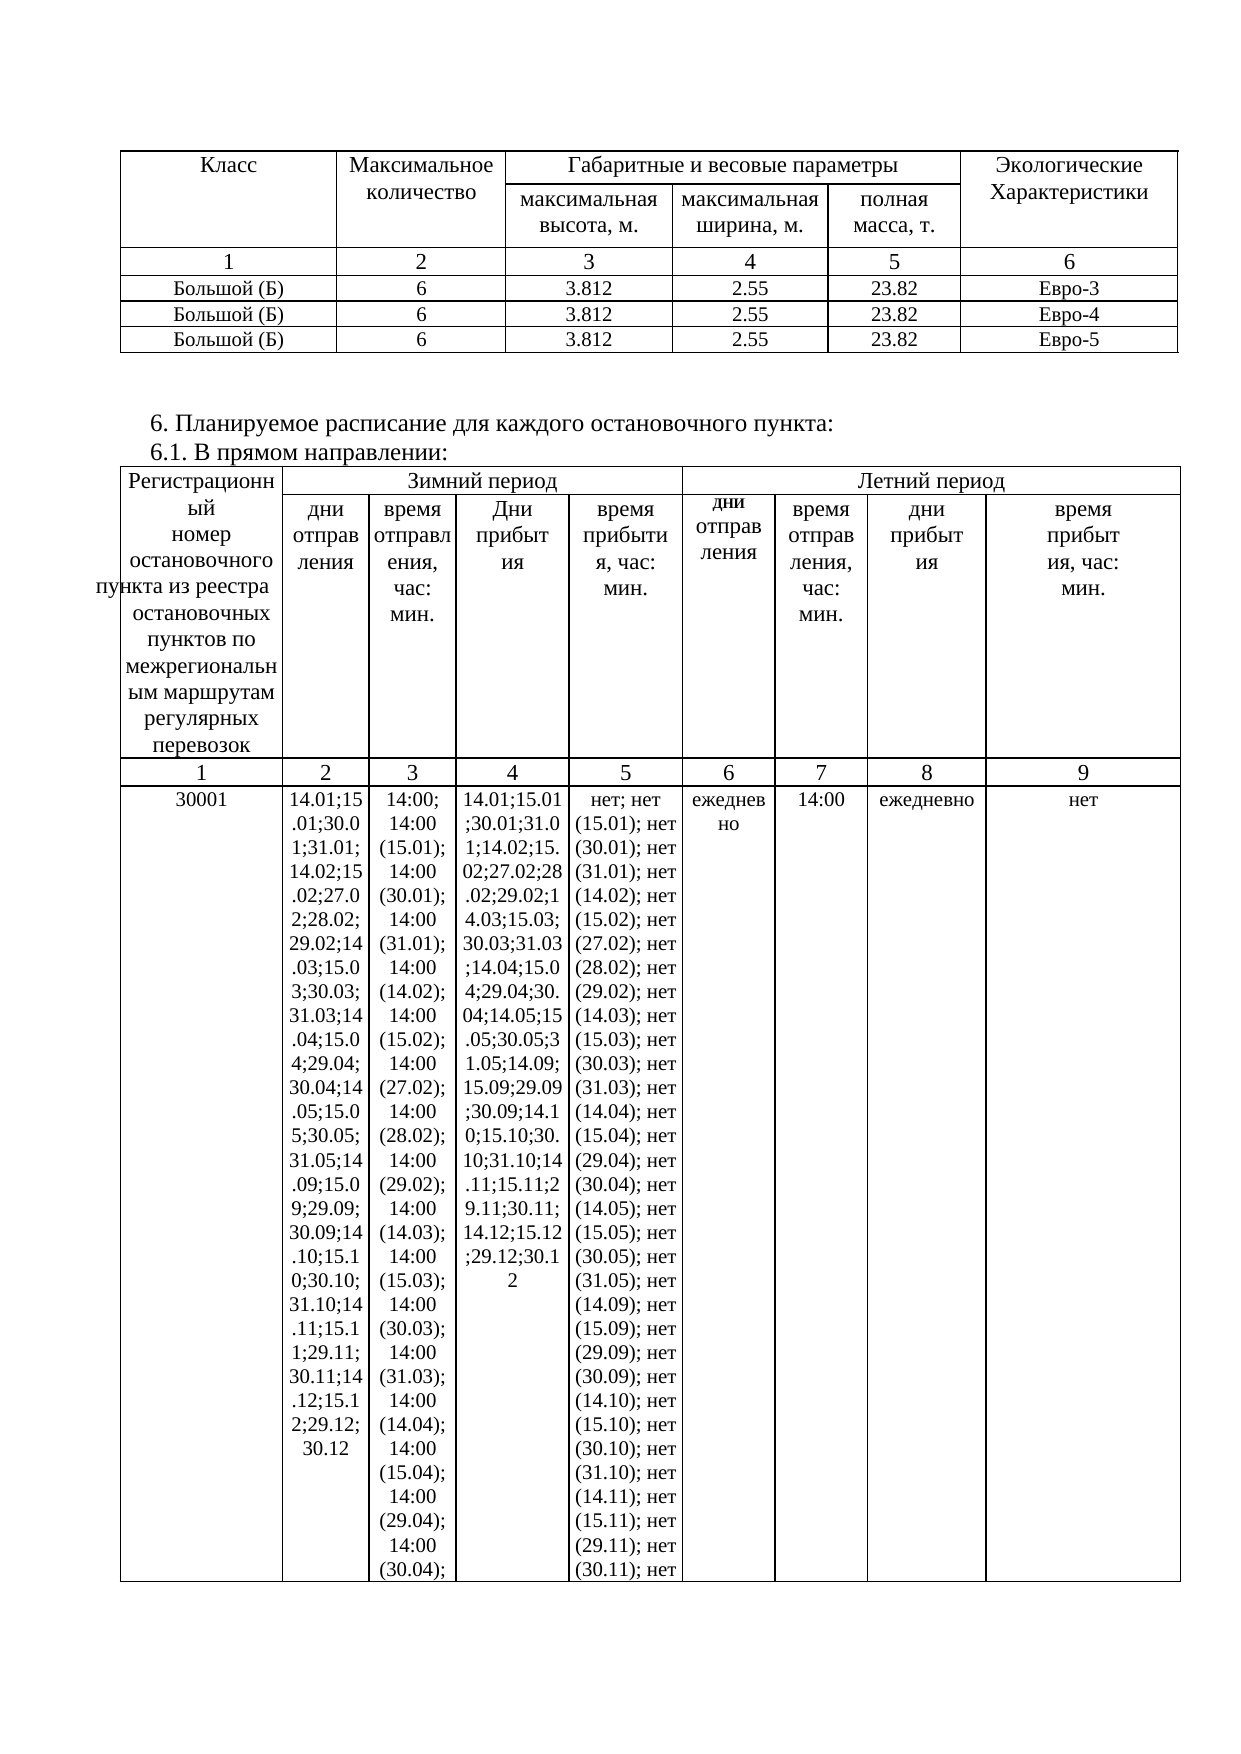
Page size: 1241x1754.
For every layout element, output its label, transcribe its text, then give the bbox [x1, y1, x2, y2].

table_cell 6 [683, 759, 774, 785]
table_cell 3.812 [506, 276, 672, 300]
table_cell Большой (Б) [121, 276, 336, 300]
table_cell Евро-5 [961, 327, 1177, 351]
table_header Экологические Характеристики [961, 152, 1177, 247]
table_cell 23.82 [829, 302, 960, 326]
table_cell 6 [961, 248, 1177, 274]
table_cell время прибыти я, час: мин. [570, 495, 682, 757]
table_cell 30001 [121, 787, 282, 1581]
table_cell полная масса, т. [829, 185, 960, 247]
table_cell 5 [829, 248, 960, 274]
table_cell 1 [121, 759, 282, 785]
table_header Зимний период [283, 467, 682, 493]
table_cell 7 [776, 759, 867, 785]
table_cell 8 [868, 759, 985, 785]
table_cell 9 [987, 759, 1180, 785]
table_cell Большой (Б) [121, 327, 336, 351]
table_cell 2 [337, 248, 505, 274]
text 6. Планируемое расписание для каждого остановочного пункта: [150, 408, 1090, 437]
table_cell 4 [457, 759, 568, 785]
table_cell максимальная высота, м. [506, 185, 672, 247]
text 6.1. В прямом направлении: [150, 437, 1090, 466]
table_cell 2.55 [673, 276, 827, 300]
table_cell 2.55 [673, 327, 827, 351]
table_cell 1 [121, 248, 336, 274]
table_cell Евро-3 [961, 276, 1177, 300]
table_cell ДНИ отправ ления [683, 495, 774, 757]
table_cell 23.82 [829, 327, 960, 351]
table_cell 6 [337, 327, 505, 351]
table_cell дни прибыт ия [868, 495, 985, 757]
table_cell ежедневно [683, 787, 774, 1581]
table_cell 3 [370, 759, 455, 785]
table_cell дни отправ ления [283, 495, 368, 757]
table_header Летний период [683, 467, 1180, 493]
table_cell 3 [506, 248, 672, 274]
table_cell 3.812 [506, 327, 672, 351]
table_cell время отправл ения, час: мин. [370, 495, 455, 757]
table_header Габаритные и весовые параметры [506, 152, 960, 183]
table_cell 2.55 [673, 302, 827, 326]
table_cell нет [987, 787, 1180, 1581]
table_header Регистрационный номер остановочного пункта из реестра остановочных пунктов по межрегиональным маршрутам регулярных перевозок [121, 467, 282, 757]
table_cell время отправ ления, час: мин. [776, 495, 867, 757]
table_cell Евро-4 [961, 302, 1177, 326]
table_cell 23.82 [829, 276, 960, 300]
table_cell 3.812 [506, 302, 672, 326]
table_header Максимальное количество [337, 152, 505, 247]
table_cell Большой (Б) [121, 302, 336, 326]
table_cell максимальная ширина, м. [673, 185, 827, 247]
table_cell время прибыт ия, час: мин. [987, 495, 1180, 757]
table_cell ежедневно [868, 787, 985, 1581]
table_cell Дни прибыт ия [457, 495, 568, 757]
table_cell 2 [283, 759, 368, 785]
table_cell 4 [673, 248, 827, 274]
table_cell 5 [570, 759, 682, 785]
table_cell 6 [337, 302, 505, 326]
table_cell 14:00 [776, 787, 867, 1581]
table_cell 6 [337, 276, 505, 300]
table_header Класс [121, 152, 336, 247]
